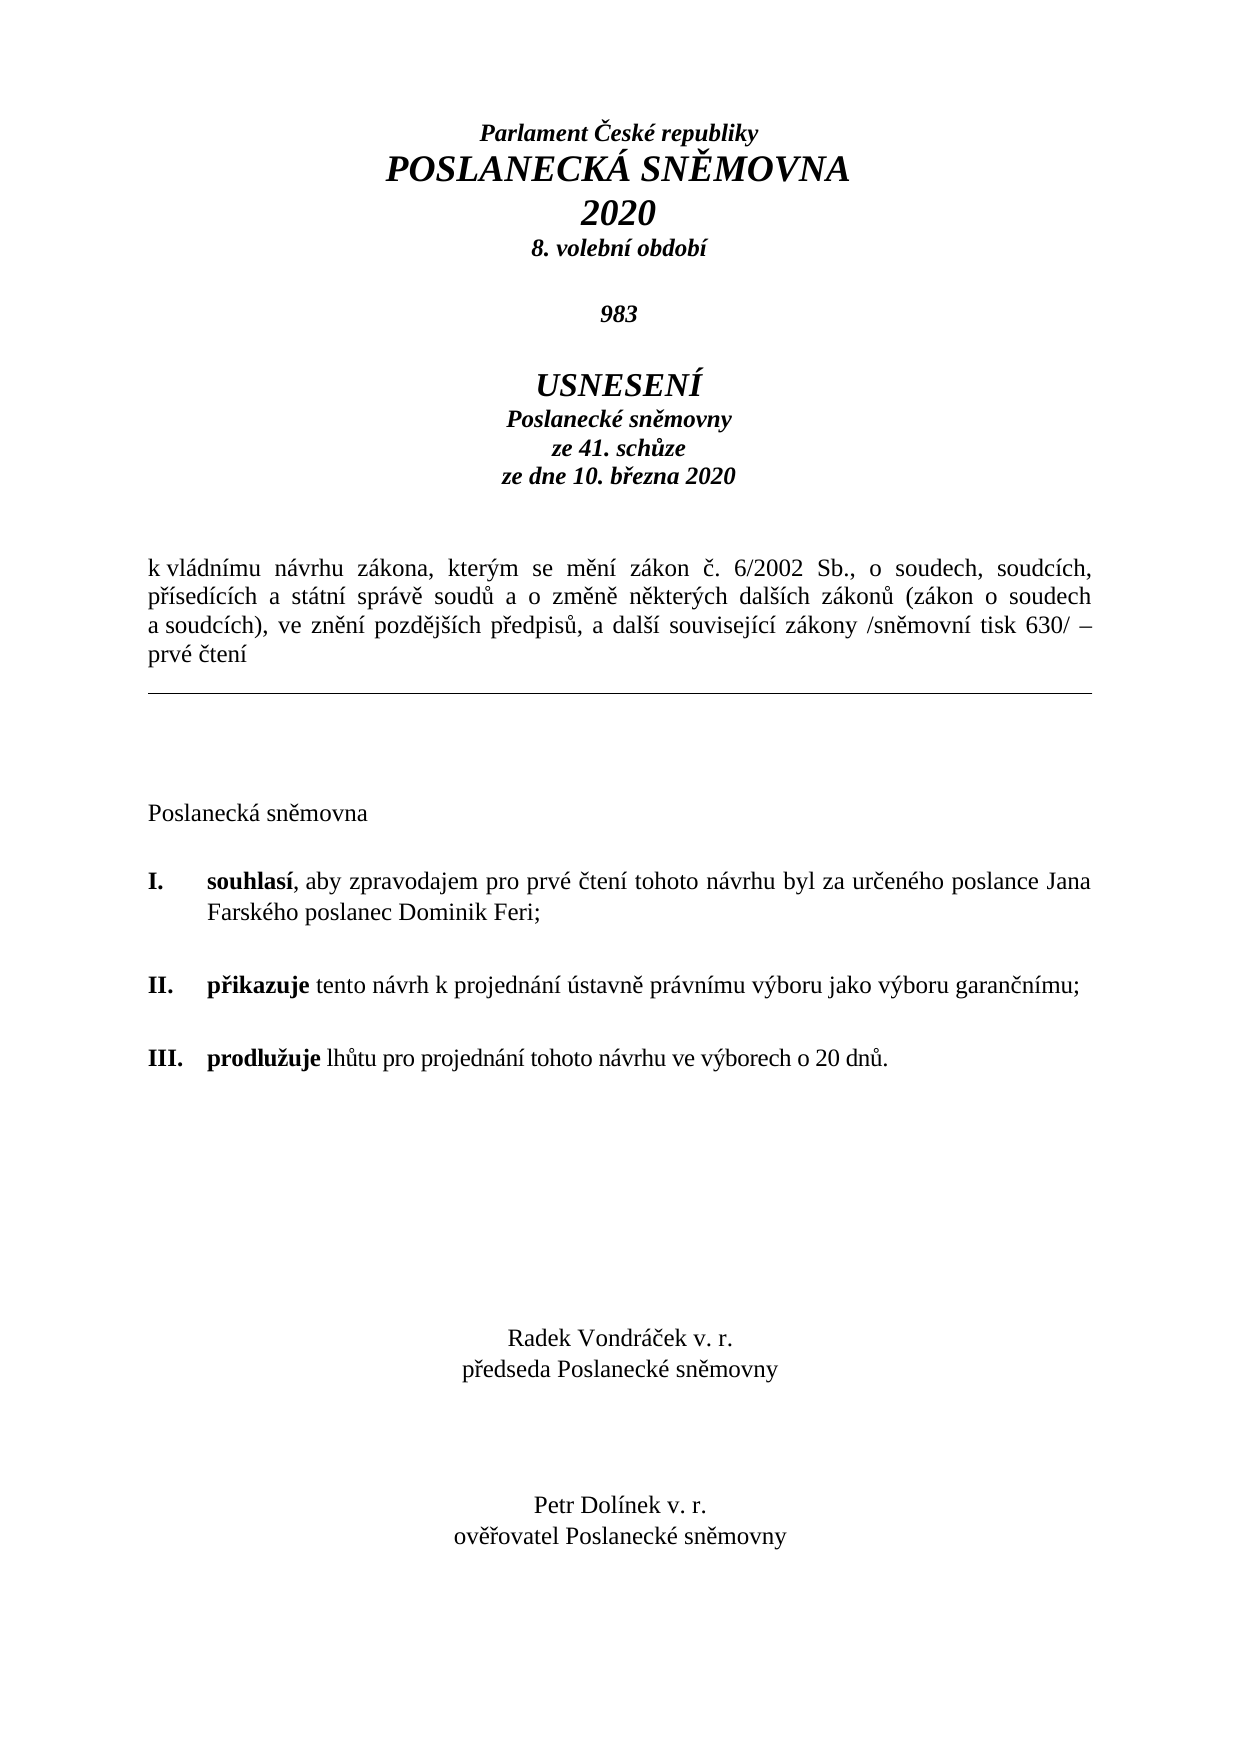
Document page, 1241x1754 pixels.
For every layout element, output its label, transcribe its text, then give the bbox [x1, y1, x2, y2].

text Petr Dolínek v. r. [148, 1490, 1092, 1518]
text Parlament České republiky [148, 118, 1092, 147]
text prodlužuje lhůtu pro projednání tohoto návrhu ve výborech o 20 dnů. [148, 1043, 1092, 1072]
text ověřovatel Poslanecké sněmovny [148, 1521, 1092, 1549]
text souhlasí, aby zpravodajem pro prvé čtení tohoto návrhu byl za určeného poslance Jana Farského poslanec Dominik Feri; [148, 866, 1092, 926]
text Poslanecká sněmovna [148, 798, 1092, 827]
text přikazuje tento návrh k projednání ústavně právnímu výboru jako výboru garančnímu; [148, 970, 1092, 999]
text USNESENÍ [148, 366, 1092, 404]
text předseda Poslanecké sněmovny [148, 1354, 1092, 1383]
text POSLANECKÁ SNĚMOVNA [148, 147, 1092, 190]
text 983 [148, 299, 1092, 328]
text ze dne 10. března 2020 [148, 461, 1092, 490]
text Poslanecké sněmovny [148, 404, 1092, 433]
text 2020 [148, 190, 1092, 233]
text ze 41. schůze [148, 433, 1092, 461]
text 8. volební období [148, 233, 1092, 262]
text Radek Vondráček v. r. [148, 1323, 1092, 1352]
text k vládnímu návrhu zákona, kterým se mění zákon č. 6/2002 Sb., o soudech, soudcích, přísedících a státní správě soudů a o změně některých dalších zákonů (zákon o soudech a soudcích), ve znění pozdějších předpisů, a další související zákony /sněmovní tisk 630/ – prvé čtení [148, 553, 1092, 693]
